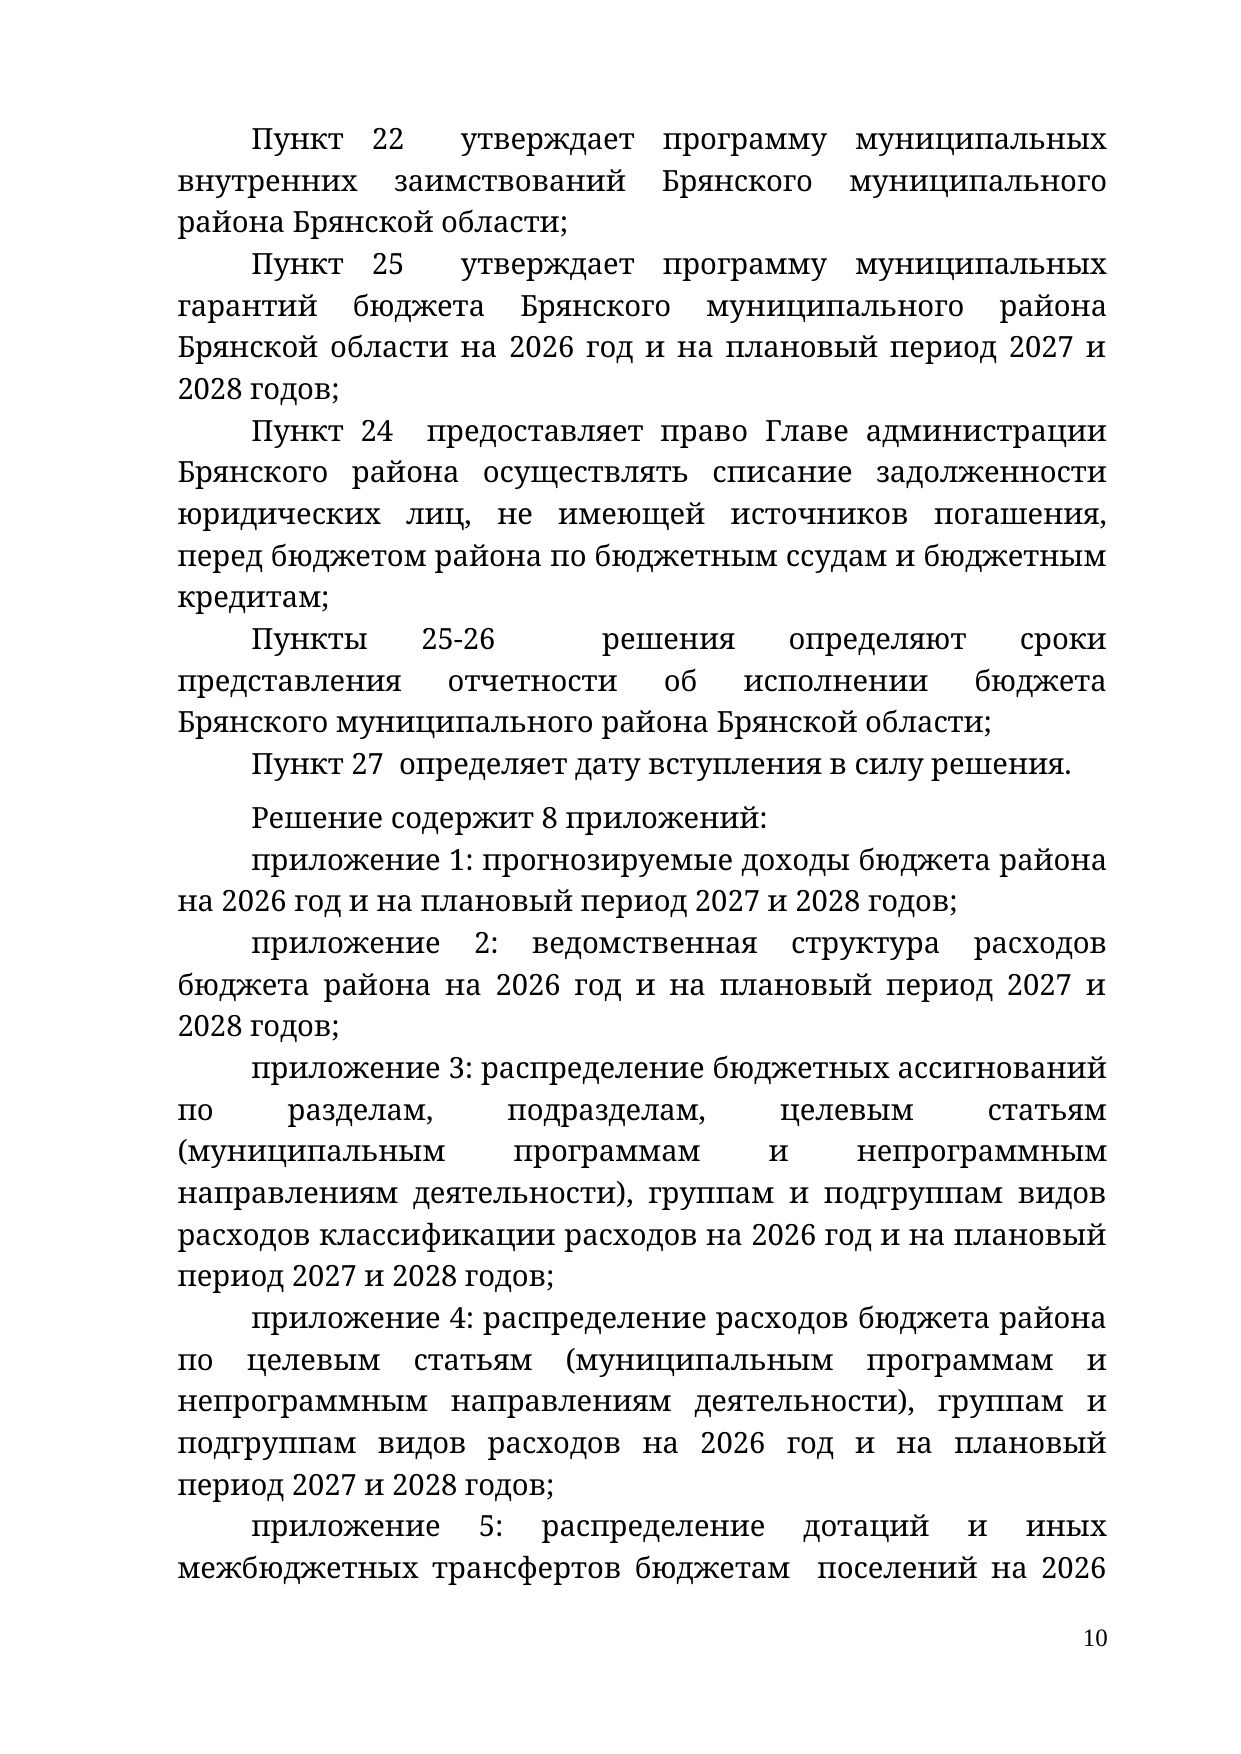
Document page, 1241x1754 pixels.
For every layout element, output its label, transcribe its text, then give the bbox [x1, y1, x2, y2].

text Пункт 27 определяет дату вступления в силу решения. [177, 743, 1107, 783]
text приложение 2: ведомственная структура расходов бюджета района на 2026 год и на плановый период 2027 и 2028 годов; [177, 922, 1107, 1045]
text Пункты 25-26 решения определяют сроки представления отчетности об исполнении бюджета Брянского муниципального района Брянской области; [177, 618, 1107, 741]
text Пункт 25 утверждает программу муниципальных гарантий бюджета Брянского муниципального района Брянской области на 2026 год и на плановый период 2027 и 2028 годов; [177, 243, 1107, 408]
text приложение 3: распределение бюджетных ассигнований по разделам, подразделам, целевым статьям (муниципальным программам и непрограммным направлениям деятельности), группам и подгруппам видов расходов классификации расходов на 2026 год и на плановый период 2027 и 2028 годов; [177, 1047, 1107, 1295]
text Пункт 24 предоставляет право Главе администрации Брянского района осуществлять списание задолженности юридических лиц, не имеющей источников погашения, перед бюджетом района по бюджетным ссудам и бюджетным кредитам; [177, 410, 1107, 616]
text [177, 1506, 1107, 1587]
text приложение 4: распределение расходов бюджета района по целевым статьям (муниципальным программам и непрограммным направлениям деятельности), группам и подгруппам видов расходов на 2026 год и на плановый период 2027 и 2028 годов; [177, 1297, 1107, 1504]
text Пункт 22 утверждает программу муниципальных внутренних заимствований Брянского муниципального района Брянской области; [177, 118, 1107, 241]
text Решение содержит 8 приложений: [177, 797, 1107, 837]
text приложение 1: прогнозируемые доходы бюджета района на 2026 год и на плановый период 2027 и 2028 годов; [177, 839, 1107, 920]
